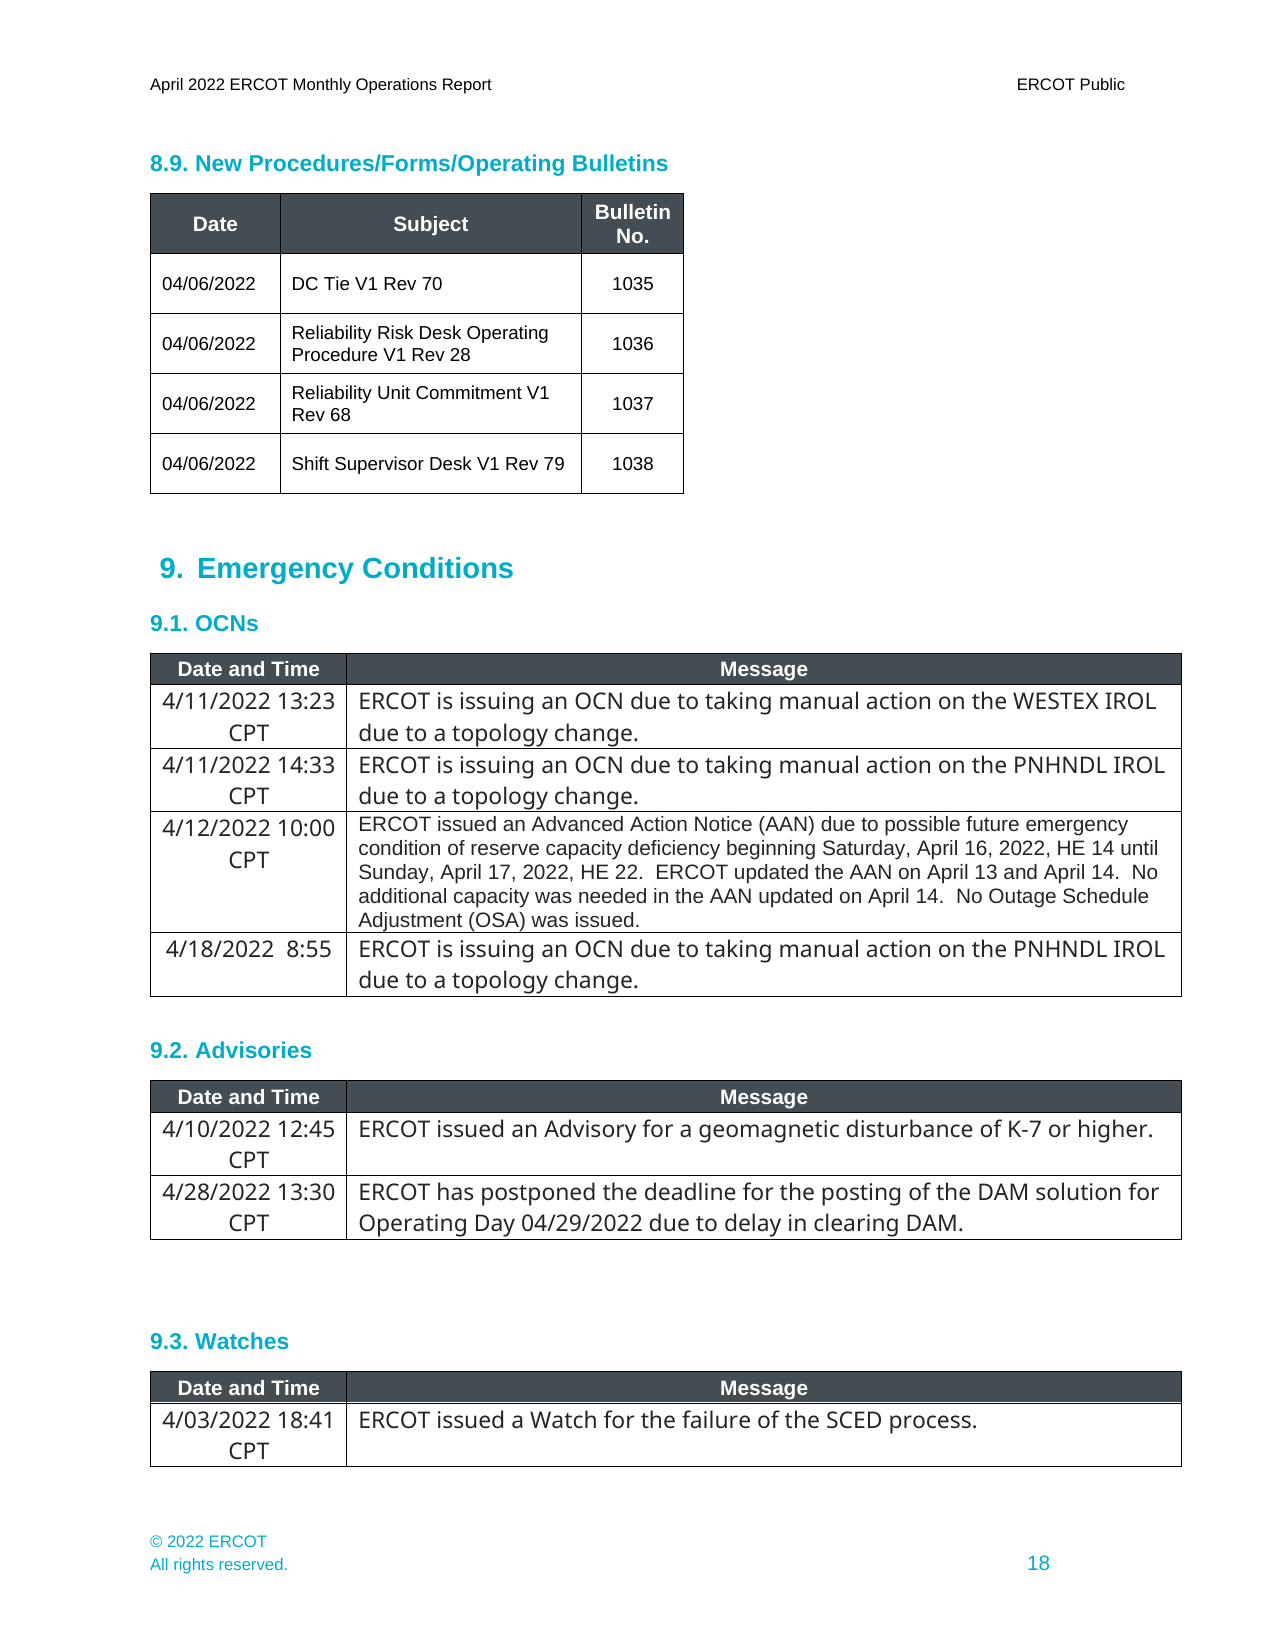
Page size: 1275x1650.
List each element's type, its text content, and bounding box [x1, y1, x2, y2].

table_header Subject [281, 194, 581, 253]
table_cell 04/06/2022 [151, 254, 280, 313]
table_cell Reliability Risk Desk Operating Procedure V1 Rev 28 [281, 314, 581, 373]
table_cell 04/06/2022 [151, 374, 280, 433]
table_header Bulletin No. [582, 194, 683, 253]
subtitle New Procedures/Forms/Operating Bulletins [150, 150, 1125, 176]
table_header Date and Time [151, 1081, 346, 1112]
table_header Date [151, 194, 280, 253]
table_cell Reliability Unit Commitment V1 Rev 68 [281, 374, 581, 433]
table_cell ERCOT has postponed the deadline for the posting of the DAM solution for Operating Day 04/29/2022 due to delay in clearing DAM. [347, 1176, 1181, 1239]
table_cell 4/10/2022 12:45 CPT [151, 1113, 346, 1175]
table_header Message [347, 1081, 1181, 1112]
table_cell ERCOT issued an Advisory for a geomagnetic disturbance of K-7 or higher. [347, 1113, 1181, 1175]
table_cell 4/11/2022 13:23 CPT [151, 685, 346, 748]
table_cell 4/28/2022 13:30 CPT [151, 1176, 346, 1239]
table_header Date and Time [151, 1372, 346, 1402]
table_cell 4/03/2022 18:41 CPT [151, 1404, 346, 1466]
table_cell 1038 [582, 434, 683, 493]
subtitle Advisories [150, 1037, 1125, 1064]
table_cell 1037 [582, 374, 683, 433]
table_cell ERCOT is issuing an OCN due to taking manual action on the PNHNDL IROL due to a topology change. [347, 933, 1181, 996]
table_header Message [347, 1372, 1181, 1402]
table_cell ERCOT issued an Advanced Action Notice (AAN) due to possible future emergency condition of reserve capacity deficiency beginning Saturday, April 16, 2022, HE 14 until Sunday, April 17, 2022, HE 22. ERCOT updated the AAN on April 13 and April 14. No additional capacity was needed in the AAN updated on April 14. No Outage Schedule Adjustment (OSA) was issued. [347, 812, 1181, 932]
table_cell DC Tie V1 Rev 70 [281, 254, 581, 313]
subtitle Watches [150, 1328, 1125, 1354]
table_cell 4/18/2022 8:55 [151, 933, 346, 996]
table_cell Shift Supervisor Desk V1 Rev 79 [281, 434, 581, 493]
table_cell 04/06/2022 [151, 434, 280, 493]
subtitle OCNs [150, 610, 1125, 636]
table_header Message [347, 654, 1181, 684]
table_header Date and Time [151, 654, 346, 684]
table_cell 1036 [582, 314, 683, 373]
subtitle Emergency Conditions [159, 551, 1125, 585]
table_cell ERCOT issued a Watch for the failure of the SCED process. [347, 1404, 1181, 1466]
table_cell 4/12/2022 10:00 CPT [151, 812, 346, 932]
table_cell 1035 [582, 254, 683, 313]
table_cell ERCOT is issuing an OCN due to taking manual action on the WESTEX IROL due to a topology change. [347, 685, 1181, 748]
table_cell 4/11/2022 14:33 CPT [151, 749, 346, 811]
table_cell ERCOT is issuing an OCN due to taking manual action on the PNHNDL IROL due to a topology change. [347, 749, 1181, 811]
table_cell 04/06/2022 [151, 314, 280, 373]
